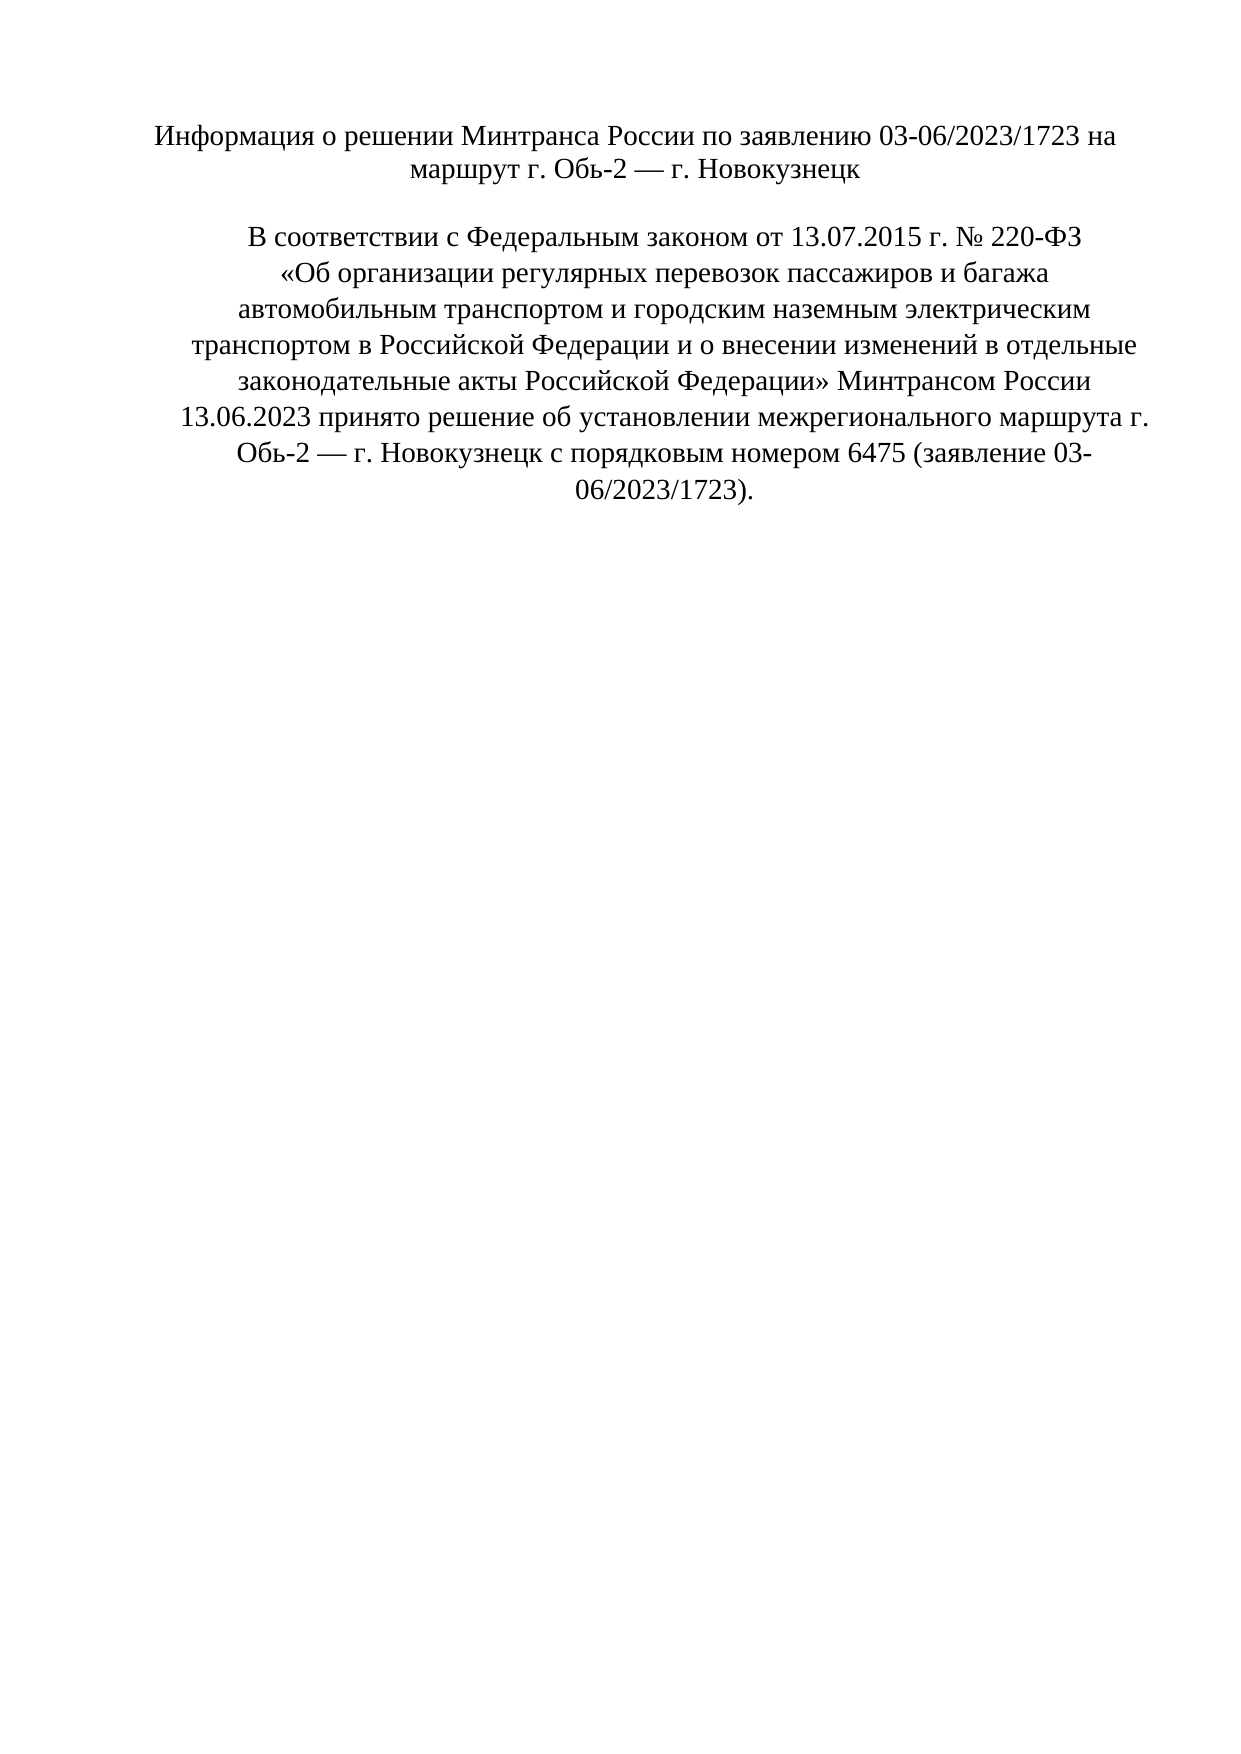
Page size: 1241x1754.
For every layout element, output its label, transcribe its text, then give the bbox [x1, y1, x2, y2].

text Информация о решении Минтранса России по заявлению 03-06/2023/1723 на маршрут г. Обь-2 — г. Новокузнецк [118, 118, 1152, 185]
text В соответствии с Федеральным законом от 13.07.2015 г. № 220-ФЗ «Об организации регулярных перевозок пассажиров и багажа автомобильным транспортом и городским наземным электрическим транспортом в Российской Федерации и о внесении изменений в отдельные законодательные акты Российской Федерации» Минтрансом России 13.06.2023 принято решение об установлении межрегионального маршрута г. Обь-2 — г. Новокузнецк с порядковым номером 6475 (заявление 03-06/2023/1723). [177, 219, 1152, 505]
